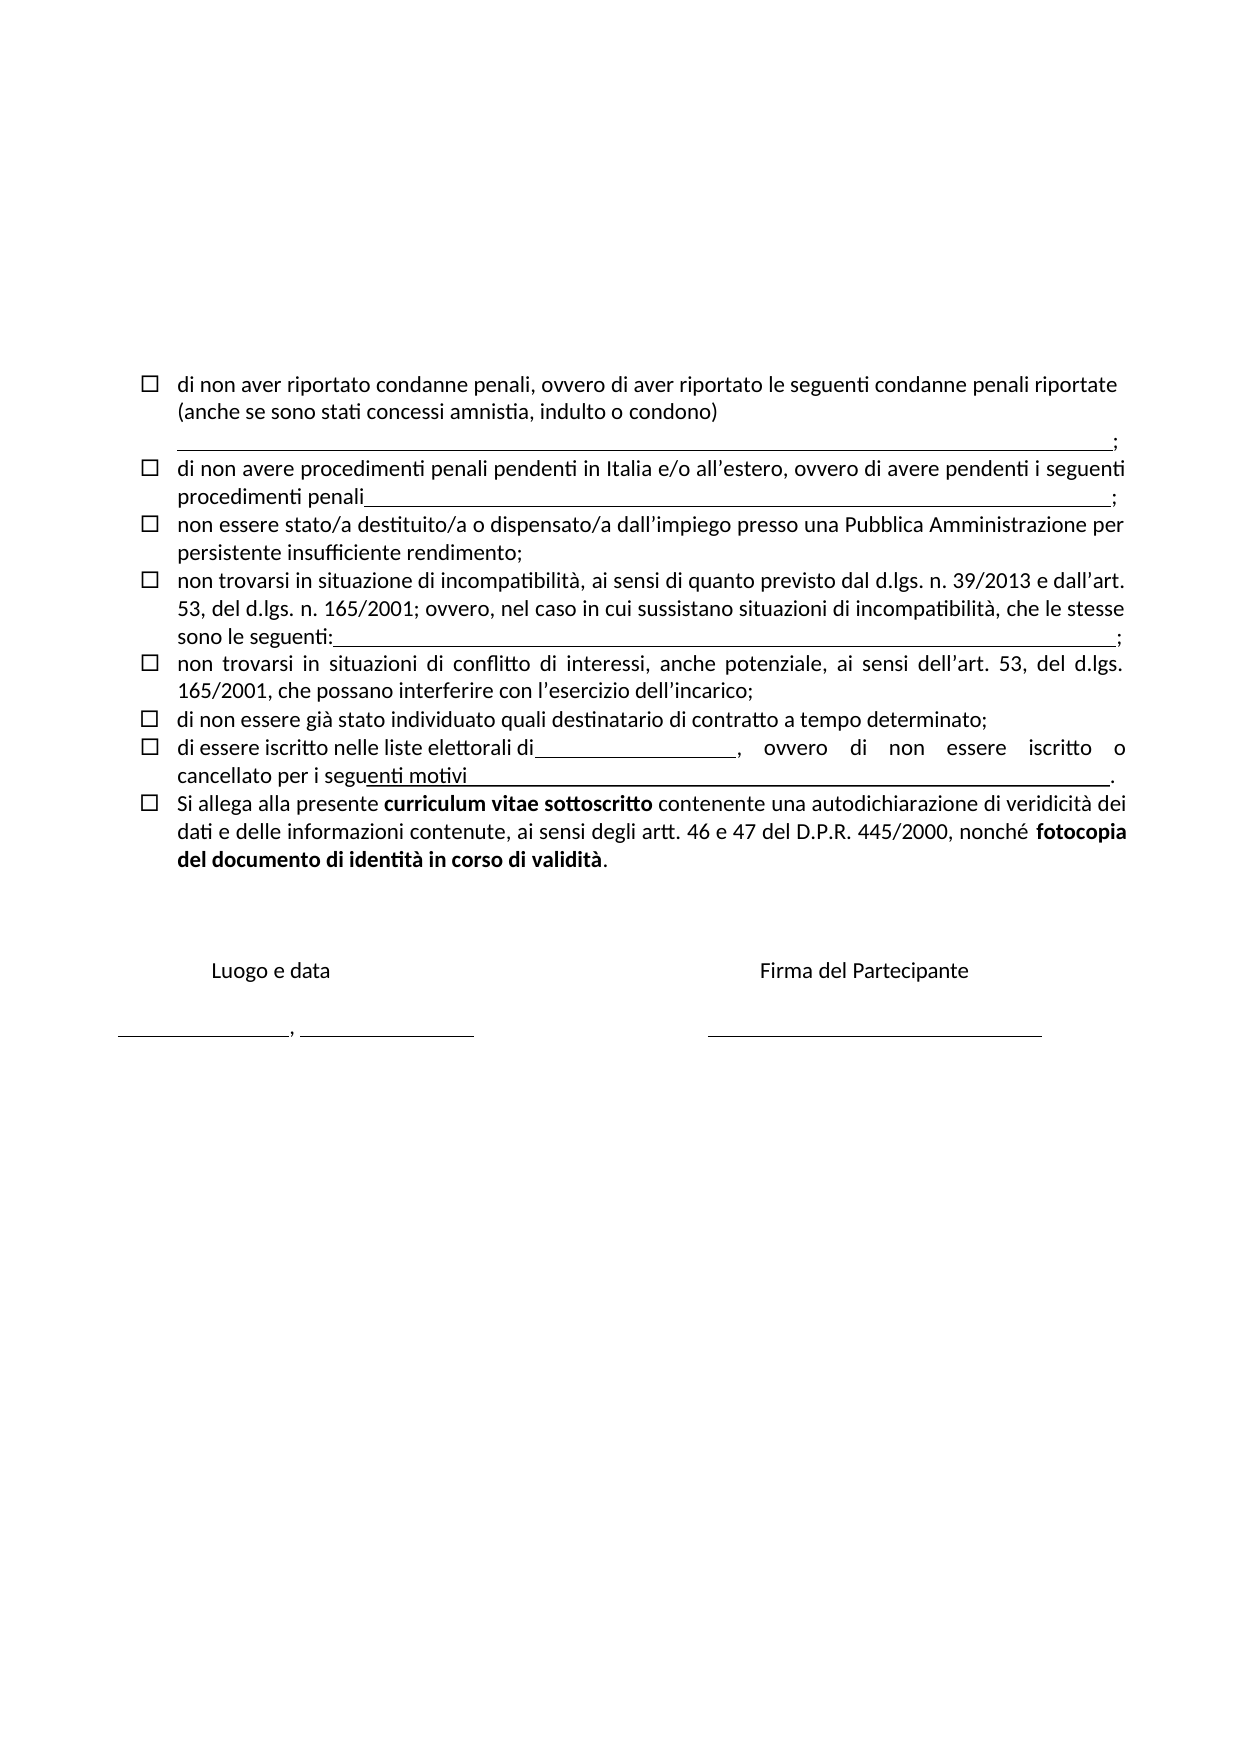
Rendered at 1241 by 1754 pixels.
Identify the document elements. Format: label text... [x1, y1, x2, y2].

list non essere stato/a destituito/a o dispensato/a dall’impiego presso una Pubblica Amministrazione per persistente insufficiente rendimento; [139, 510, 1126, 566]
list di essere iscritto nelle liste elettorali di , ovvero di non essere iscritto o cancellato per i seguenti motivi . [139, 733, 1126, 789]
list non trovarsi in situazioni di conflitto di interessi, anche potenziale, ai sensi dell’art. 53, del d.lgs. 165/2001, che possano interferire con l’esercizio dell’incarico; [139, 650, 1125, 704]
list Si allega alla presente curriculum vitae sottoscritto contenente una autodichiarazione di veridicità dei dati e delle informazioni contenute, ai sensi degli artt. 46 e 47 del D.P.R. 445/2000, nonché fotocopia del documento di identità in corso di validità. [139, 789, 1127, 873]
text , [118, 1012, 1153, 1040]
list di non essere già stato individuato quali destinatario di contratto a tempo determinato; [139, 706, 1153, 733]
list di non aver riportato condanne penali, ovvero di aver riportato le seguenti condanne penali riportate (anche se sono stati concessi amnistia, indulto o condono) [139, 370, 1118, 425]
text ; [177, 427, 1153, 454]
list di non avere procedimenti penali pendenti in Italia e/o all’estero, ovvero di avere pendenti i seguenti procedimenti penali ; [139, 454, 1127, 510]
text Luogo e data Firma del Partecipante [211, 956, 1153, 984]
list non trovarsi in situazione di incompatibilità, ai sensi di quanto previsto dal d.lgs. n. 39/2013 e dall’art. 53, del d.lgs. n. 165/2001; ovvero, nel caso in cui sussistano situazioni di incompatibilità, che le stesse sono le seguenti: ; [139, 566, 1126, 650]
